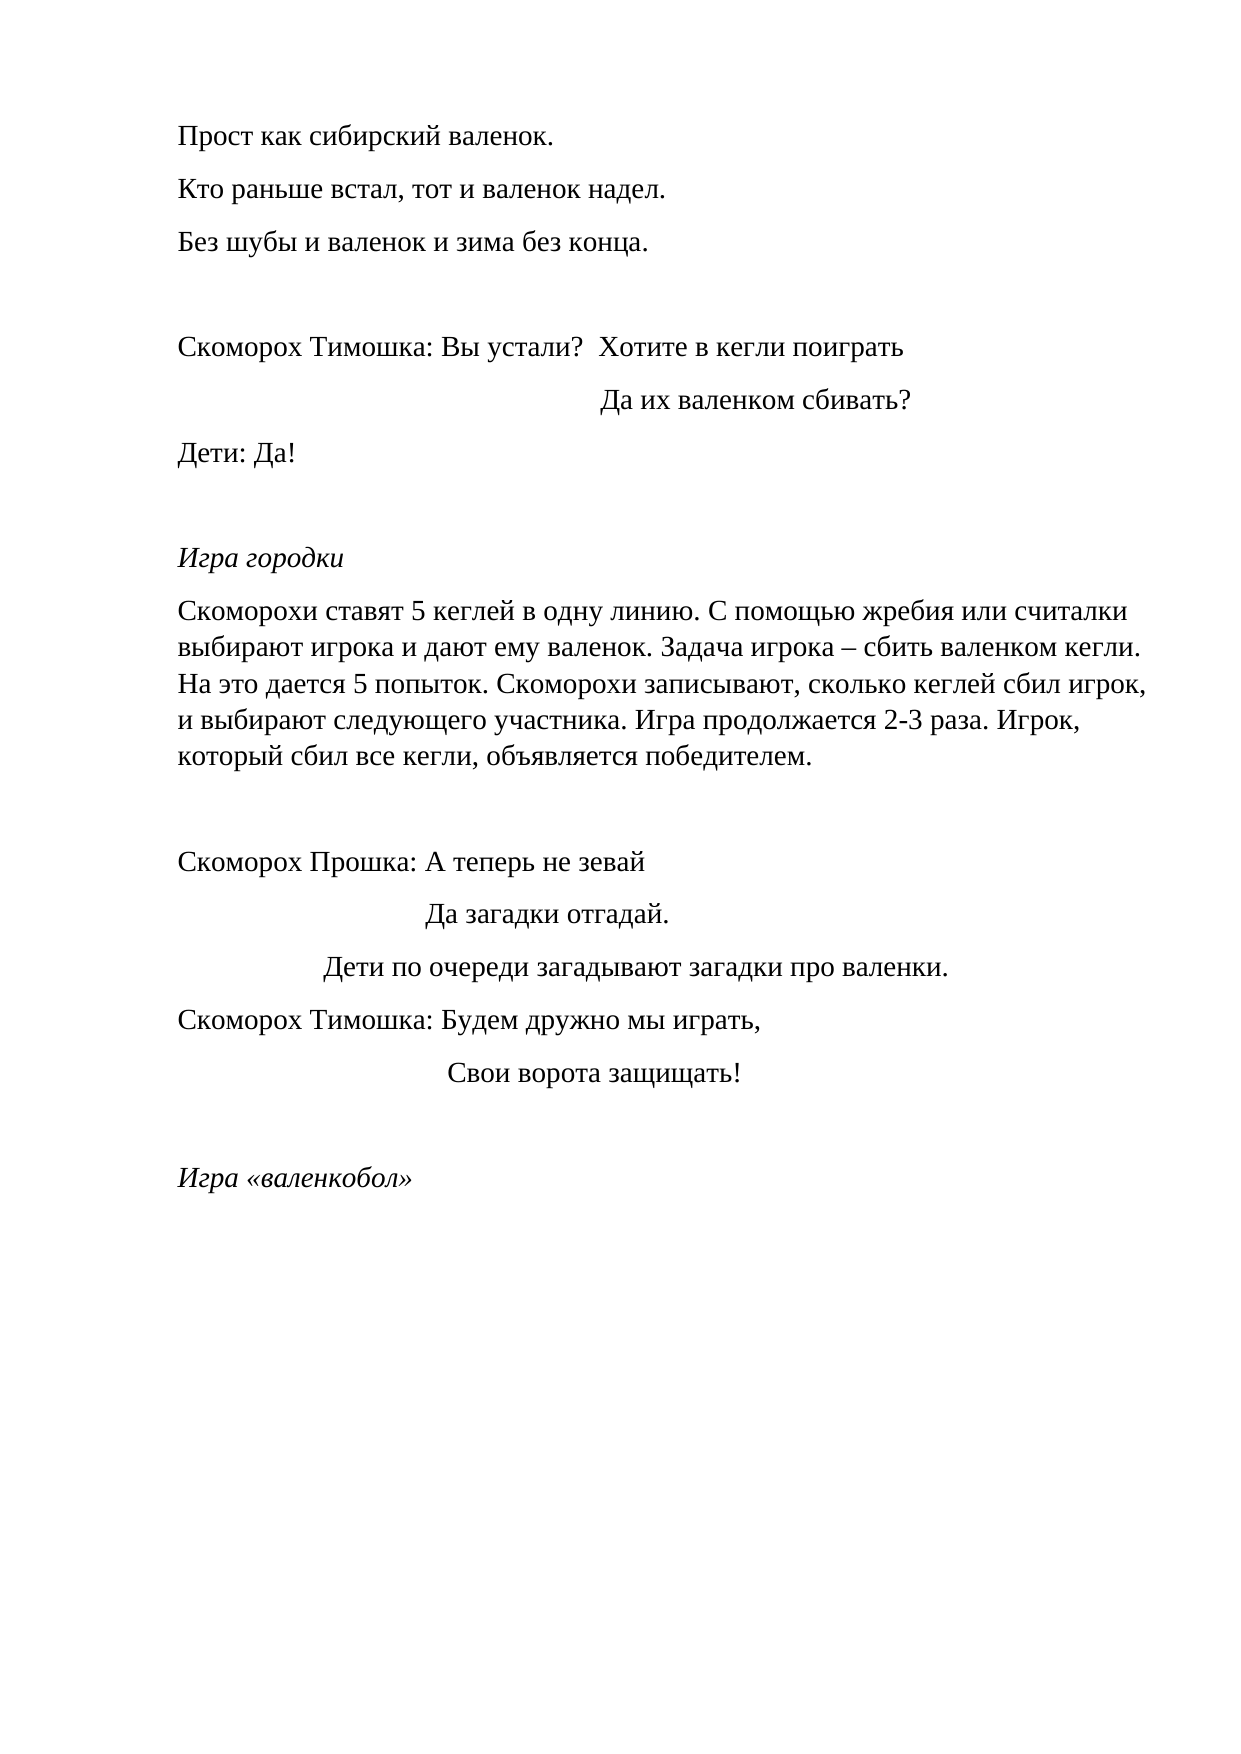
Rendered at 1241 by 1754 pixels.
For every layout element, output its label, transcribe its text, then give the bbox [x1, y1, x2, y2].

text Да их валенком сбивать? [177, 382, 1152, 416]
text Скоморохи ставят 5 кеглей в одну линию. С помощью жребия или считалки выбирают игрока и дают ему валенок. Задача игрока – сбить валенком кегли. На это дается 5 попыток. Скоморохи записывают, сколько кеглей сбил игрок, и выбирают следующего участника. Игра продолжается 2-3 раза. Игрок, который сбил все кегли, объявляется победителем. [177, 593, 1152, 772]
text Дети по очереди загадывают загадки про валенки. [177, 949, 1152, 983]
text Скоморох Тимошка: Вы устали? Хотите в кегли поиграть [177, 329, 1152, 363]
text Игра городки [177, 541, 1152, 574]
text Без шубы и валенок и зима без конца. [177, 224, 1152, 257]
text Да загадки отгадай. [177, 896, 1152, 930]
text Прост как сибирский валенок. [177, 118, 1152, 152]
text Скоморох Тимошка: Будем дружно мы играть, [177, 1002, 1152, 1036]
text Дети: Да! [177, 435, 1152, 468]
text Кто раньше встал, тот и валенок надел. [177, 171, 1152, 204]
text Скоморох Прошка: А теперь не зевай [177, 844, 1152, 877]
text Свои ворота защищать! [177, 1055, 1152, 1088]
text Игра «валенкобол» [177, 1161, 1152, 1194]
